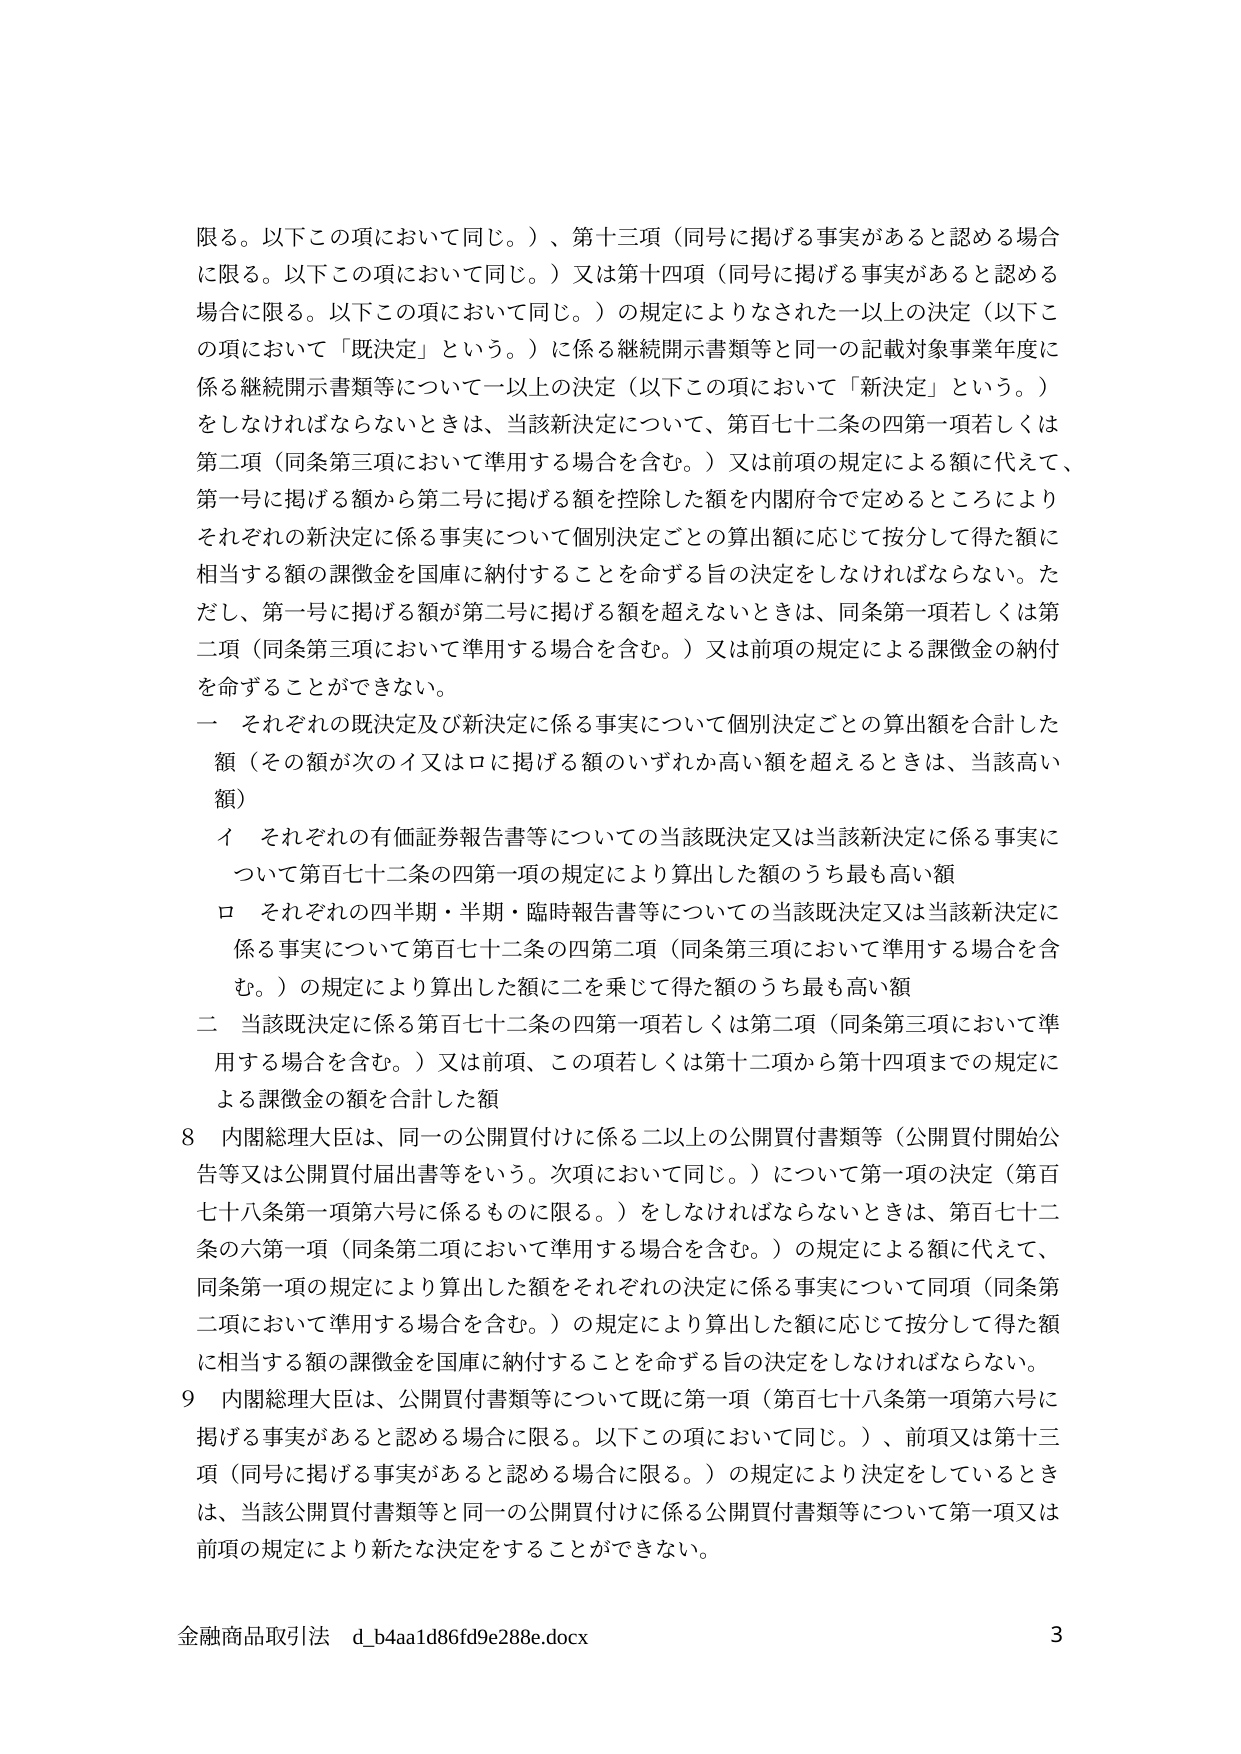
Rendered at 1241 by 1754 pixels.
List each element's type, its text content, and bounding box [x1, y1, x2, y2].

text ８ 内閣総理大臣は、同一の公開買付けに係る二以上の公開買付書類等（公開買付開始公告等又は公開買付届出書等をいう。次項において同じ。）について第一項の決定（第百七十八条第一項第六号に係るものに限る。）をしなければならないときは、第百七十二条の六第一項（同条第二項において準用する場合を含む。）の規定による額に代えて、同条第一項の規定により算出した額をそれぞれの決定に係る事実について同項（同条第二項において準用する場合を含む。）の規定により算出した額に応じて按分して得た額に相当する額の課徴金を国庫に納付することを命ずる旨の決定をしなければならない。 [177, 1117, 1063, 1379]
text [177, 217, 1063, 704]
text イ それぞれの有価証券報告書等についての当該既決定又は当該新決定に係る事実について第百七十二条の四第一項の規定により算出した額のうち最も高い額 [215, 817, 1063, 892]
text ロ それぞれの四半期・半期・臨時報告書等についての当該既決定又は当該新決定に係る事実について第百七十二条の四第二項（同条第三項において準用する場合を含む。）の規定により算出した額に二を乗じて得た額のうち最も高い額 [215, 892, 1063, 1004]
text 一 それぞれの既決定及び新決定に係る事実について個別決定ごとの算出額を合計した額（その額が次のイ又はロに掲げる額のいずれか高い額を超えるときは、当該高い額） [196, 704, 1063, 817]
text 二 当該既決定に係る第百七十二条の四第一項若しくは第二項（同条第三項において準用する場合を含む。）又は前項、この項若しくは第十二項から第十四項までの規定による課徴金の額を合計した額 [196, 1004, 1063, 1117]
text ９ 内閣総理大臣は、公開買付書類等について既に第一項（第百七十八条第一項第六号に掲げる事実があると認める場合に限る。以下この項において同じ。）、前項又は第十三項（同号に掲げる事実があると認める場合に限る。）の規定により決定をしているときは、当該公開買付書類等と同一の公開買付けに係る公開買付書類等について第一項又は前項の規定により新たな決定をすることができない。 [177, 1379, 1063, 1567]
